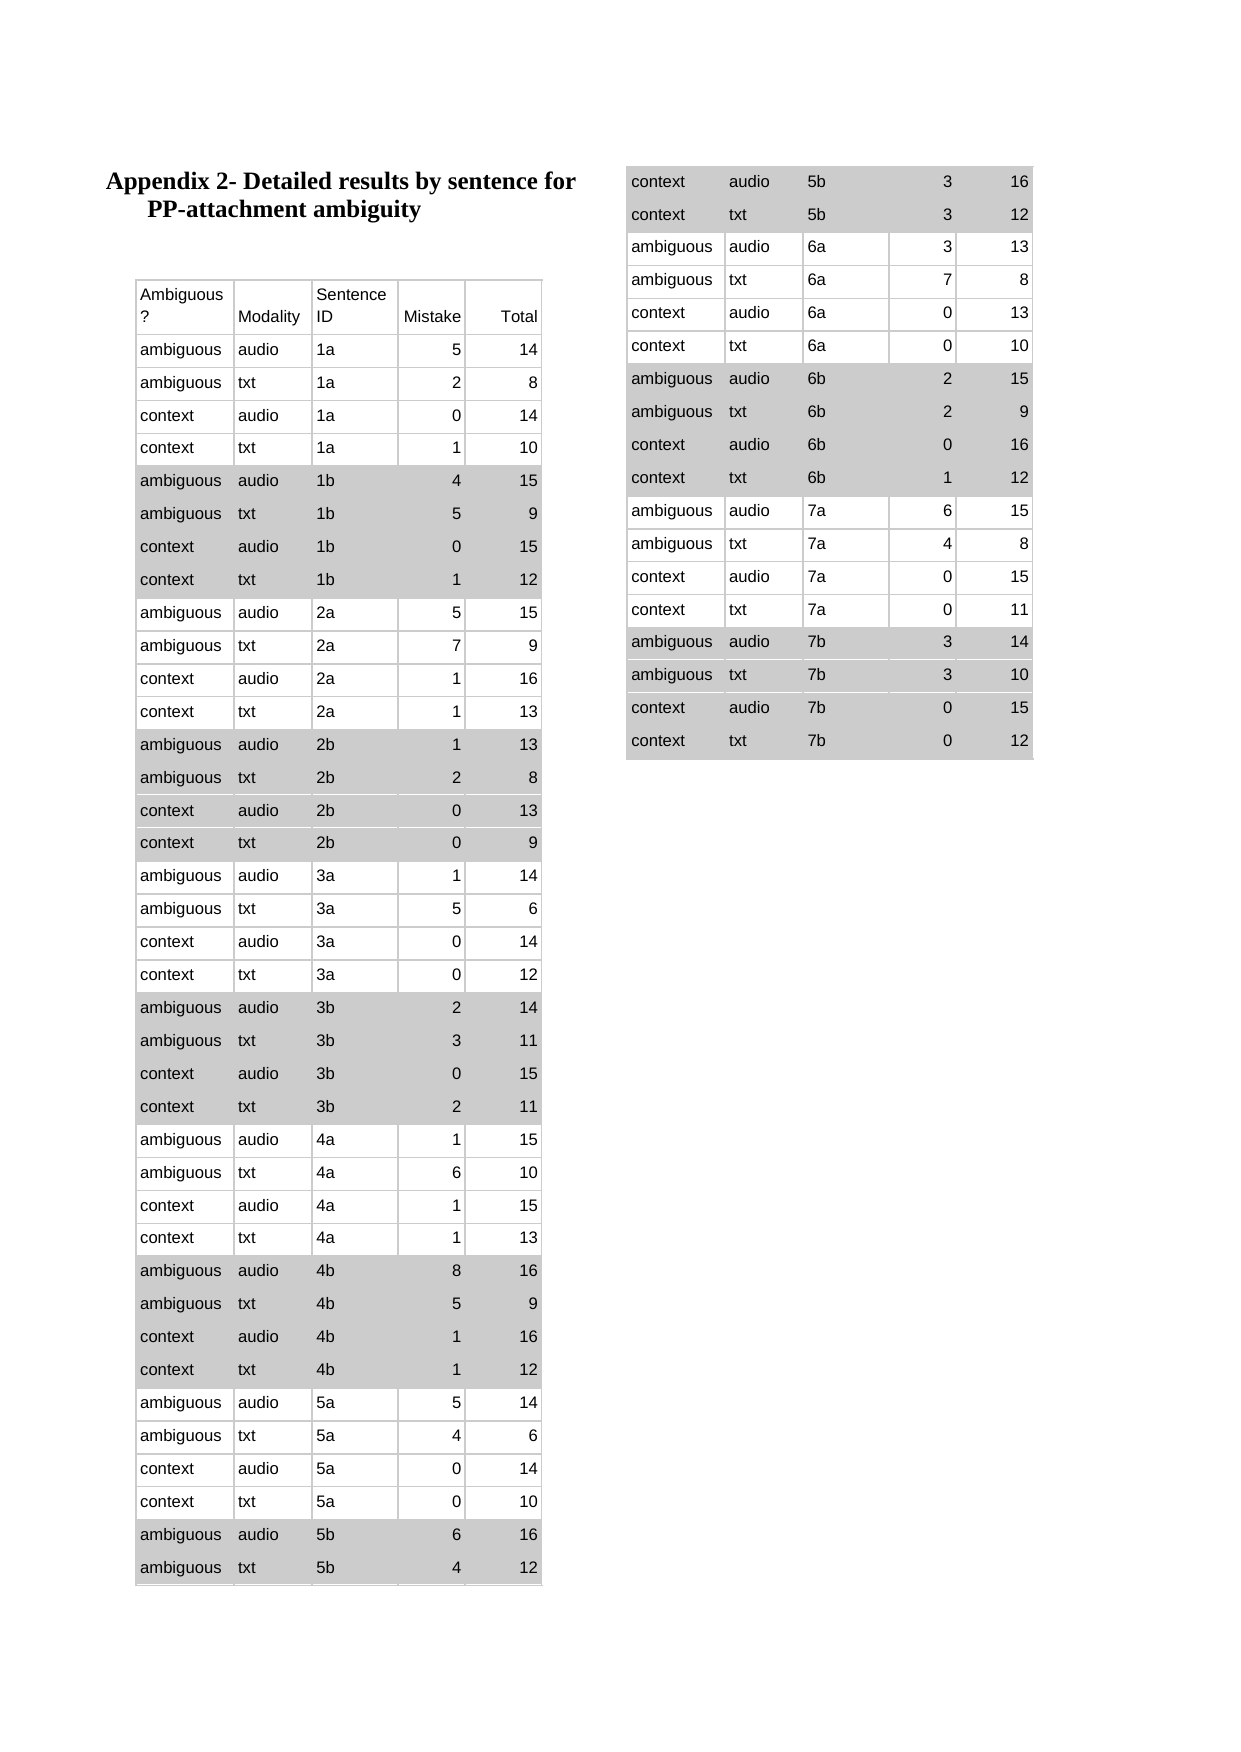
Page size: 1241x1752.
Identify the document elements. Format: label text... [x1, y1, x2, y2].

table_cell 1 [399, 1356, 464, 1387]
table_cell txt [726, 332, 802, 363]
table_cell 12 [957, 200, 1032, 232]
table_cell 3 [890, 233, 955, 264]
table_cell 11 [466, 1092, 541, 1124]
table_cell 5a [313, 1422, 397, 1453]
table_cell 0 [399, 796, 464, 827]
table_cell txt [726, 530, 802, 561]
table_cell 6a [804, 299, 888, 330]
table_cell txt [235, 1092, 311, 1124]
table_cell ambiguous [628, 661, 724, 692]
table_cell 15 [957, 497, 1032, 528]
table_cell 5b [313, 1553, 397, 1584]
table_cell audio [235, 665, 311, 696]
table_cell txt [726, 200, 802, 232]
table_cell ambiguous [137, 1422, 233, 1453]
table_cell context [137, 1356, 233, 1387]
table_cell context [628, 332, 724, 363]
table_cell txt [726, 266, 802, 297]
table_cell 14 [466, 401, 541, 432]
table_cell txt [726, 595, 802, 627]
table_cell 3a [313, 895, 397, 926]
table_cell 15 [466, 467, 541, 498]
table_cell context [137, 401, 233, 432]
table_cell context [628, 200, 724, 232]
table_cell 5 [399, 335, 464, 367]
table_cell txt [235, 1553, 311, 1584]
table_cell 3a [313, 928, 397, 959]
table_cell audio [726, 167, 802, 199]
table_cell 14 [466, 1389, 541, 1420]
table_cell 4 [399, 1422, 464, 1453]
table_cell 3 [890, 200, 955, 232]
table_cell 3 [890, 628, 955, 659]
table_cell context [137, 1224, 233, 1255]
table_cell context [628, 727, 724, 758]
table_cell 2b [313, 829, 397, 860]
table_cell 0 [890, 332, 955, 363]
table_cell 0 [890, 562, 955, 594]
table_cell 5b [313, 1520, 397, 1552]
table_cell 5a [313, 1487, 397, 1519]
table_cell txt [235, 368, 311, 399]
table_cell 15 [957, 562, 1032, 594]
table_cell 6 [399, 1520, 464, 1552]
table_cell 15 [466, 1191, 541, 1222]
table_cell 0 [399, 1455, 464, 1486]
table_cell context [137, 928, 233, 959]
table_cell audio [235, 862, 311, 893]
table_cell 3b [313, 1027, 397, 1058]
table_cell 5 [399, 895, 464, 926]
table_cell context [137, 533, 233, 564]
table_cell 5 [399, 500, 464, 531]
table_cell 2a [313, 697, 397, 729]
table_cell txt [726, 661, 802, 692]
table_cell 16 [957, 431, 1032, 462]
table_cell txt [235, 961, 311, 992]
table_cell 1a [313, 335, 397, 367]
table_cell ambiguous [137, 862, 233, 893]
table_cell 3 [890, 661, 955, 692]
table_cell context [137, 1487, 233, 1519]
table_cell audio [235, 928, 311, 959]
table_cell context [137, 1191, 233, 1222]
table_cell 10 [957, 661, 1032, 692]
table_cell context [137, 434, 233, 465]
table_cell 1b [313, 500, 397, 531]
table_cell 1 [399, 434, 464, 465]
table_cell 6 [466, 1422, 541, 1453]
table_cell 15 [466, 1060, 541, 1091]
table_cell context [628, 167, 724, 199]
table_header Sentence ID [313, 281, 397, 334]
table_cell context [137, 796, 233, 827]
table_cell 0 [890, 595, 955, 627]
table_cell 9 [957, 398, 1032, 429]
table_cell audio [726, 299, 802, 330]
table_cell txt [726, 464, 802, 495]
table_cell audio [235, 335, 311, 367]
table_cell 14 [466, 1455, 541, 1486]
table_cell 2 [890, 398, 955, 429]
table_cell ambiguous [137, 1553, 233, 1584]
table_cell 2a [313, 599, 397, 630]
table_cell context [628, 431, 724, 462]
table_cell 6 [466, 895, 541, 926]
table_cell audio [235, 1389, 311, 1420]
table_cell 9 [466, 1290, 541, 1321]
table_cell 8 [957, 266, 1032, 297]
table_cell 0 [399, 961, 464, 992]
table_cell 6 [399, 1158, 464, 1189]
table_cell audio [726, 562, 802, 594]
table_cell 4b [313, 1290, 397, 1321]
table_cell context [628, 299, 724, 330]
table_cell 7b [804, 628, 888, 659]
table_cell 16 [466, 1257, 541, 1288]
table_cell 1 [399, 665, 464, 696]
table_cell 2 [399, 368, 464, 399]
table_cell 14 [466, 994, 541, 1025]
table_cell audio [726, 431, 802, 462]
table_cell audio [235, 730, 311, 762]
table_cell 16 [466, 665, 541, 696]
table_cell 15 [466, 533, 541, 564]
table_cell 3b [313, 1060, 397, 1091]
table_cell ambiguous [628, 233, 724, 264]
table_cell 4a [313, 1125, 397, 1157]
table_cell 9 [466, 500, 541, 531]
table_header Ambiguous? [137, 281, 233, 334]
table_cell txt [235, 500, 311, 531]
table_cell 1 [399, 730, 464, 762]
table_cell 0 [399, 829, 464, 860]
table_cell context [628, 595, 724, 627]
table_cell 6b [804, 365, 888, 396]
table_cell audio [235, 1125, 311, 1157]
table_cell context [137, 566, 233, 597]
table_cell 15 [957, 365, 1032, 396]
table_cell 1b [313, 467, 397, 498]
table_cell 1b [313, 566, 397, 597]
table_cell 15 [466, 1125, 541, 1157]
table_cell txt [235, 1422, 311, 1453]
table_cell ambiguous [137, 467, 233, 498]
table_cell 13 [957, 299, 1032, 330]
table_cell 14 [466, 928, 541, 959]
table_cell 2a [313, 632, 397, 663]
table_cell audio [726, 628, 802, 659]
table_cell 13 [466, 697, 541, 729]
table_cell context [137, 665, 233, 696]
table_cell ambiguous [137, 1389, 233, 1420]
table_cell 12 [466, 1553, 541, 1584]
table_cell 2 [399, 1092, 464, 1124]
table_cell ambiguous [628, 365, 724, 396]
table_cell ambiguous [137, 599, 233, 630]
table_cell audio [235, 1191, 311, 1222]
table_cell 1a [313, 368, 397, 399]
table_cell 7 [399, 632, 464, 663]
table_cell txt [235, 434, 311, 465]
table_cell 4b [313, 1323, 397, 1354]
table_cell 14 [466, 862, 541, 893]
table_cell audio [235, 1060, 311, 1091]
table_cell 10 [466, 1158, 541, 1189]
table_cell 8 [466, 763, 541, 794]
table_cell 15 [466, 599, 541, 630]
table_cell 1 [399, 1323, 464, 1354]
table_cell 8 [399, 1257, 464, 1288]
table_cell 6a [804, 332, 888, 363]
table_cell 12 [957, 727, 1032, 758]
table_cell 0 [399, 533, 464, 564]
table_cell txt [726, 398, 802, 429]
table_cell 7a [804, 562, 888, 594]
table_cell audio [235, 599, 311, 630]
table_cell ambiguous [137, 500, 233, 531]
table_cell 16 [957, 167, 1032, 199]
table_cell 0 [890, 299, 955, 330]
table_cell txt [235, 697, 311, 729]
table_cell 1 [399, 697, 464, 729]
table_cell 2 [890, 365, 955, 396]
table_cell 13 [957, 233, 1032, 264]
table_header Mistake [399, 281, 464, 334]
table_cell 6b [804, 398, 888, 429]
table_cell 16 [466, 1520, 541, 1552]
table_cell audio [726, 365, 802, 396]
table_cell ambiguous [628, 497, 724, 528]
table_cell 9 [466, 632, 541, 663]
table_cell 5a [313, 1389, 397, 1420]
table_cell 12 [466, 1356, 541, 1387]
table_cell 4b [313, 1257, 397, 1288]
table_cell 14 [466, 335, 541, 367]
table_cell audio [235, 1257, 311, 1288]
table_cell context [137, 1060, 233, 1091]
table_cell context [137, 1323, 233, 1354]
table_cell 1 [890, 464, 955, 495]
table_cell txt [235, 1027, 311, 1058]
table_cell 7a [804, 497, 888, 528]
table_cell 0 [399, 401, 464, 432]
table_cell 6b [804, 431, 888, 462]
table_cell audio [235, 796, 311, 827]
table_cell audio [235, 1323, 311, 1354]
table_cell 10 [466, 1487, 541, 1519]
table_cell 3b [313, 994, 397, 1025]
table_cell 4 [399, 467, 464, 498]
table_header Total [466, 281, 541, 334]
table_cell 1a [313, 401, 397, 432]
table_cell 6a [804, 233, 888, 264]
table_cell context [628, 562, 724, 594]
table_cell ambiguous [137, 368, 233, 399]
table_cell 1 [399, 862, 464, 893]
table_cell 15 [957, 694, 1032, 725]
table_cell audio [726, 694, 802, 725]
table_cell 1b [313, 533, 397, 564]
table_cell txt [235, 566, 311, 597]
table_cell 4a [313, 1224, 397, 1255]
table_cell 1 [399, 566, 464, 597]
table_cell 3 [399, 1027, 464, 1058]
table_cell ambiguous [137, 632, 233, 663]
table_cell 6a [804, 266, 888, 297]
table_cell 7a [804, 530, 888, 561]
table_cell 2a [313, 665, 397, 696]
table_cell 5 [399, 1389, 464, 1420]
table_cell 7b [804, 661, 888, 692]
table_cell ambiguous [628, 398, 724, 429]
table_cell audio [235, 401, 311, 432]
table_cell 4a [313, 1191, 397, 1222]
table_cell 12 [466, 961, 541, 992]
table_cell 0 [399, 1487, 464, 1519]
table_cell 16 [466, 1323, 541, 1354]
table_cell 3 [890, 167, 955, 199]
table_cell 2b [313, 796, 397, 827]
table_cell txt [235, 1158, 311, 1189]
table_cell txt [235, 1290, 311, 1321]
table_cell 2b [313, 763, 397, 794]
table_cell context [137, 697, 233, 729]
table_cell audio [235, 467, 311, 498]
table_cell 1 [399, 1191, 464, 1222]
table_cell 3a [313, 862, 397, 893]
table_cell 2 [399, 994, 464, 1025]
table_cell ambiguous [137, 1290, 233, 1321]
table_cell ambiguous [628, 628, 724, 659]
subtitle Appendix 2- Detailed results by sentence for PP-attachment ambiguity [106, 166, 602, 223]
table_cell 12 [466, 566, 541, 597]
table_cell 5 [399, 1290, 464, 1321]
table_cell ambiguous [137, 1520, 233, 1552]
table_cell ambiguous [137, 335, 233, 367]
table_cell 11 [466, 1027, 541, 1058]
table_cell txt [235, 632, 311, 663]
table_cell ambiguous [628, 530, 724, 561]
table_cell ambiguous [137, 730, 233, 762]
table_cell context [137, 829, 233, 860]
table_cell ambiguous [137, 994, 233, 1025]
table_cell ambiguous [137, 1027, 233, 1058]
table_cell 6b [804, 464, 888, 495]
table_cell ambiguous [137, 1158, 233, 1189]
table_cell txt [726, 727, 802, 758]
table_cell 4a [313, 1158, 397, 1189]
table_cell txt [235, 763, 311, 794]
table_cell 10 [957, 332, 1032, 363]
table_cell 14 [957, 628, 1032, 659]
table_cell 7b [804, 727, 888, 758]
table_cell 6 [890, 497, 955, 528]
table_cell audio [726, 233, 802, 264]
table_cell audio [235, 1520, 311, 1552]
table_cell context [628, 464, 724, 495]
table_cell 9 [466, 829, 541, 860]
table_cell 8 [466, 368, 541, 399]
table_cell txt [235, 1224, 311, 1255]
table_cell 7b [804, 694, 888, 725]
table_cell txt [235, 895, 311, 926]
table_cell 12 [957, 464, 1032, 495]
table_cell 2b [313, 730, 397, 762]
table_cell 7 [890, 266, 955, 297]
table_cell 5b [804, 167, 888, 199]
table_cell 8 [957, 530, 1032, 561]
table_cell context [137, 1455, 233, 1486]
table_cell txt [235, 1487, 311, 1519]
table_cell audio [235, 1455, 311, 1486]
table_cell 5 [399, 599, 464, 630]
table_cell 3a [313, 961, 397, 992]
table_cell audio [726, 497, 802, 528]
table_cell ambiguous [137, 1257, 233, 1288]
table_cell 0 [399, 928, 464, 959]
table_cell 10 [466, 434, 541, 465]
table_cell audio [235, 994, 311, 1025]
table_cell context [628, 694, 724, 725]
table_cell 1 [399, 1224, 464, 1255]
table_cell 0 [890, 694, 955, 725]
table_header Modality [235, 281, 311, 334]
table_cell 1a [313, 434, 397, 465]
table_cell 11 [957, 595, 1032, 627]
table_cell 4b [313, 1356, 397, 1387]
table_cell txt [235, 829, 311, 860]
table_cell 13 [466, 796, 541, 827]
table_cell 0 [890, 727, 955, 758]
table_cell audio [235, 533, 311, 564]
table_cell context [137, 961, 233, 992]
table_cell ambiguous [628, 266, 724, 297]
table_cell 4 [399, 1553, 464, 1584]
table_cell 0 [399, 1060, 464, 1091]
table_cell 13 [466, 1224, 541, 1255]
table_cell 0 [890, 431, 955, 462]
table_cell 4 [890, 530, 955, 561]
table_cell 13 [466, 730, 541, 762]
table_cell ambiguous [137, 895, 233, 926]
table_cell 5a [313, 1455, 397, 1486]
table_cell 5b [804, 200, 888, 232]
table_cell 2 [399, 763, 464, 794]
table_cell txt [235, 1356, 311, 1387]
table_cell 1 [399, 1125, 464, 1157]
table_cell ambiguous [137, 1125, 233, 1157]
table_cell context [137, 1092, 233, 1124]
table_cell 7a [804, 595, 888, 627]
table_cell ambiguous [137, 763, 233, 794]
table_cell 3b [313, 1092, 397, 1124]
